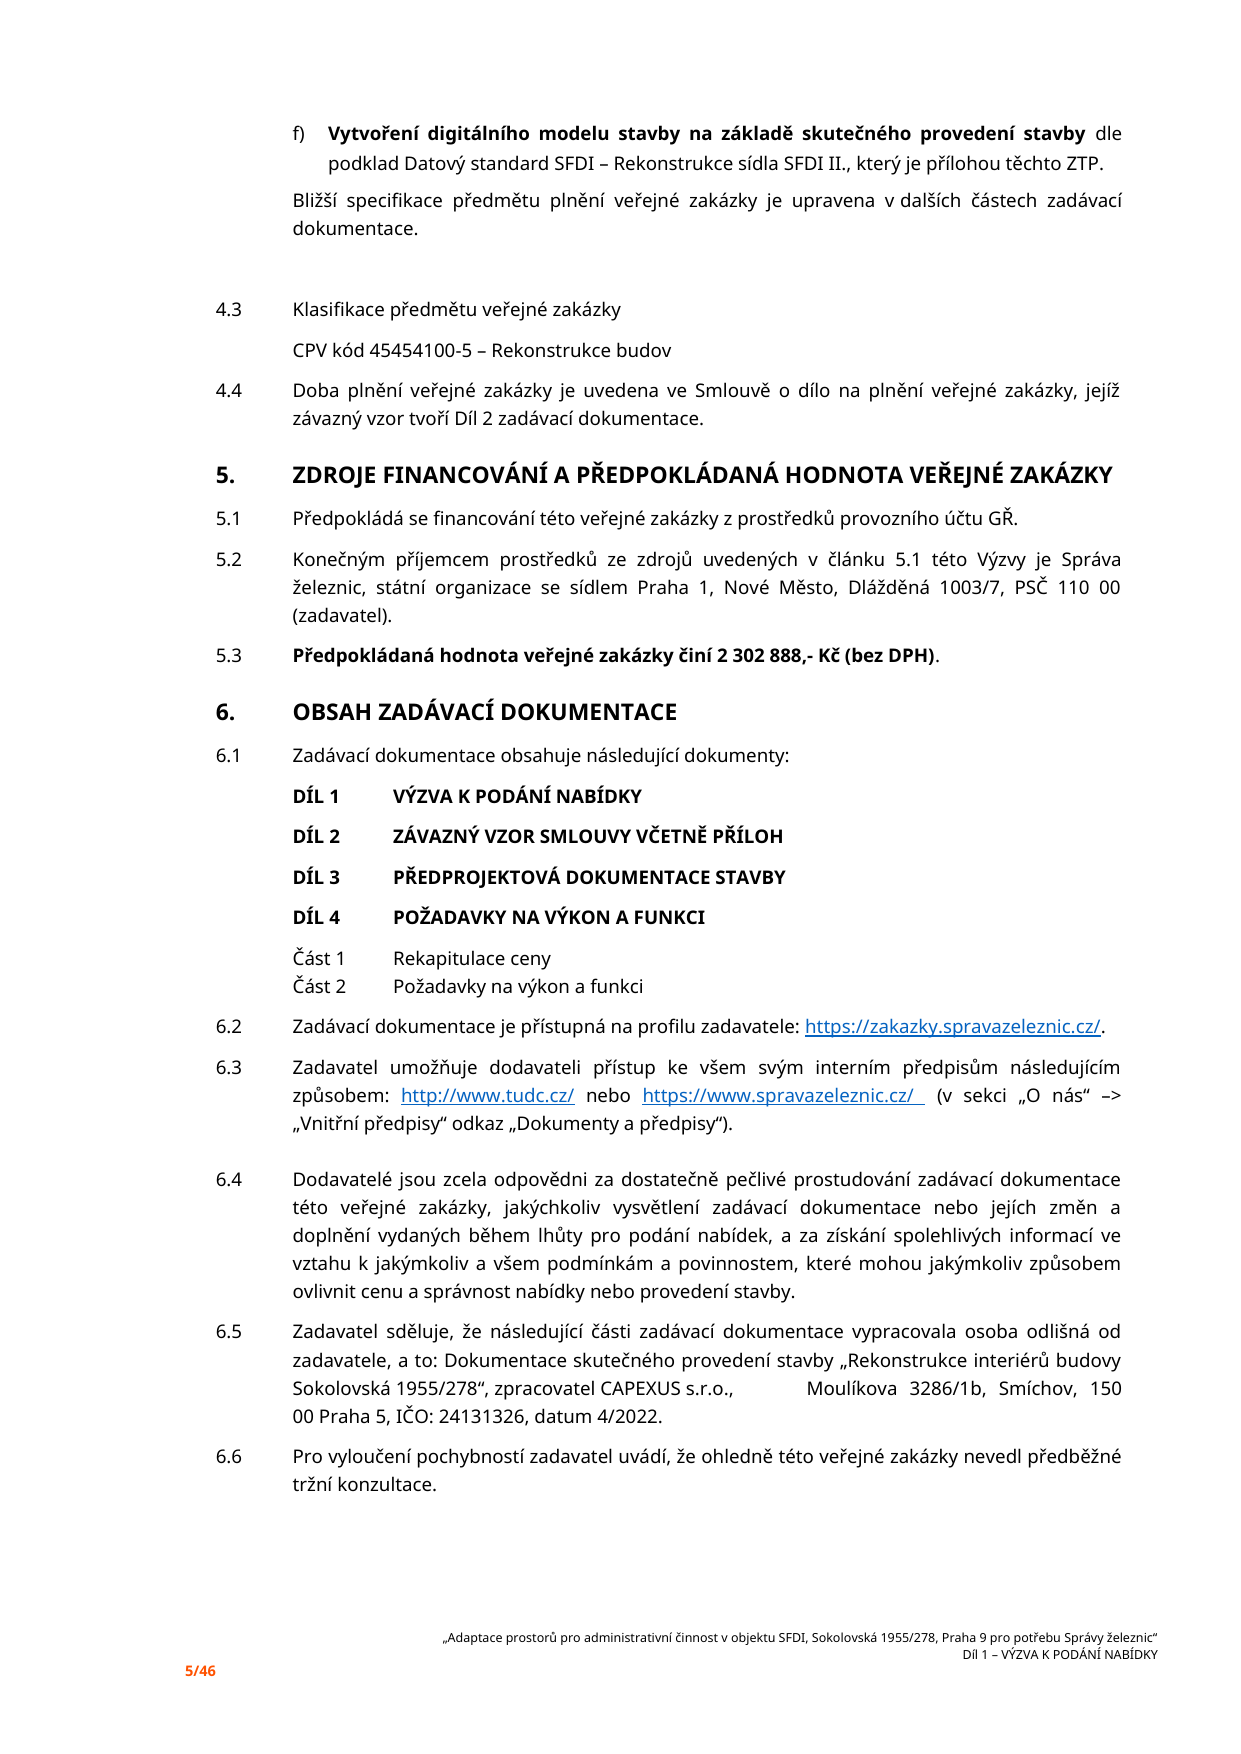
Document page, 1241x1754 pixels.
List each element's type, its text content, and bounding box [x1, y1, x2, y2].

text DÍL 3 PŘEDPROJEKTOVÁ DOKUMENTACE STAVBY [292, 864, 1122, 889]
text Zadavatel umožňuje dodavateli přístup ke všem svým interním předpisům následujícím způsobem: http://www.tudc.cz/ nebo https://www.spravazeleznic.cz/ (v sekci „O nás“ –> „Vnitřní předpisy“ odkaz „Dokumenty a předpisy“). [216, 1054, 1122, 1136]
text Bližší specifikace předmětu plnění veřejné zakázky je upravena v dalších částech zadávací dokumentace. [292, 187, 1122, 241]
text Zadavatel sděluje, že následující části zadávací dokumentace vypracovala osoba odlišná od zadavatele, a to: Dokumentace skutečného provedení stavby „Rekonstrukce interiérů budovy Sokolovská 1955/278“, zpracovatel CAPEXUS s.r.o., Moulíkova 3286/1b, Smíchov, 150 00 Praha 5, IČO: 24131326, datum 4/2022. [216, 1319, 1122, 1428]
text Konečným příjemcem prostředků ze zdrojů uvedených v článku 5.1 této Výzvy je Správa železnic, státní organizace se sídlem Praha 1, Nové Město, Dlážděná 1003/7, PSČ 110 00 (zadavatel). [216, 546, 1122, 628]
text DÍL 4 POŽADAVKY NA VÝKON A FUNKCI [292, 904, 1122, 930]
text Část 2 Požadavky na výkon a funkci [292, 973, 1122, 999]
text ZDROJE FINANCOVÁNÍ A PŘEDPOKLÁDANÁ HODNOTA VEŘEJNÉ ZAKÁZKY [216, 459, 1122, 490]
text Dodavatelé jsou zcela odpovědni za dostatečně pečlivé prostudování zadávací dokumentace této veřejné zakázky, jakýchkoliv vysvětlení zadávací dokumentace nebo jejích změn a doplnění vydaných během lhůty pro podání nabídek, a za získání spolehlivých informací ve vztahu k jakýmkoliv a všem podmínkám a povinnostem, které mohou jakýmkoliv způsobem ovlivnit cenu a správnost nabídky nebo provedení stavby. [216, 1166, 1122, 1304]
text Klasifikace předmětu veřejné zakázky [216, 297, 1122, 322]
text Zadávací dokumentace obsahuje následující dokumenty: [216, 742, 1122, 768]
text Část 1 Rekapitulace ceny [292, 945, 1122, 971]
text CPV kód 45454100-5 – Rekonstrukce budov [292, 337, 1122, 363]
text Pro vyloučení pochybností zadavatel uvádí, že ohledně této veřejné zakázky nevedl předběžné tržní konzultace. [216, 1443, 1122, 1497]
text Předpokládaná hodnota veřejné zakázky činí 2 302 888,- Kč (bez DPH). [216, 643, 1122, 668]
text DÍL 1 VÝZVA K PODÁNÍ NABÍDKY [292, 783, 1122, 808]
text OBSAH ZADÁVACÍ DOKUMENTACE [216, 696, 1122, 727]
text Doba plnění veřejné zakázky je uvedena ve Smlouvě o dílo na plnění veřejné zakázky, jejíž závazný vzor tvoří Díl 2 zadávací dokumentace. [216, 378, 1122, 431]
list Vytvoření digitálního modelu stavby na základě skutečného provedení stavby dle podklad Datový standard SFDI – Rekonstrukce sídla SFDI II., který je přílohou těchto ZTP. [292, 121, 1122, 175]
text Zadávací dokumentace je přístupná na profilu zadavatele: https://zakazky.spravazeleznic.cz/. [216, 1014, 1122, 1039]
text DÍL 2 ZÁVAZNÝ VZOR SMLOUVY VČETNĚ PŘÍLOH [292, 823, 1122, 849]
text Předpokládá se financování této veřejné zakázky z prostředků provozního účtu GŘ. [216, 506, 1122, 531]
